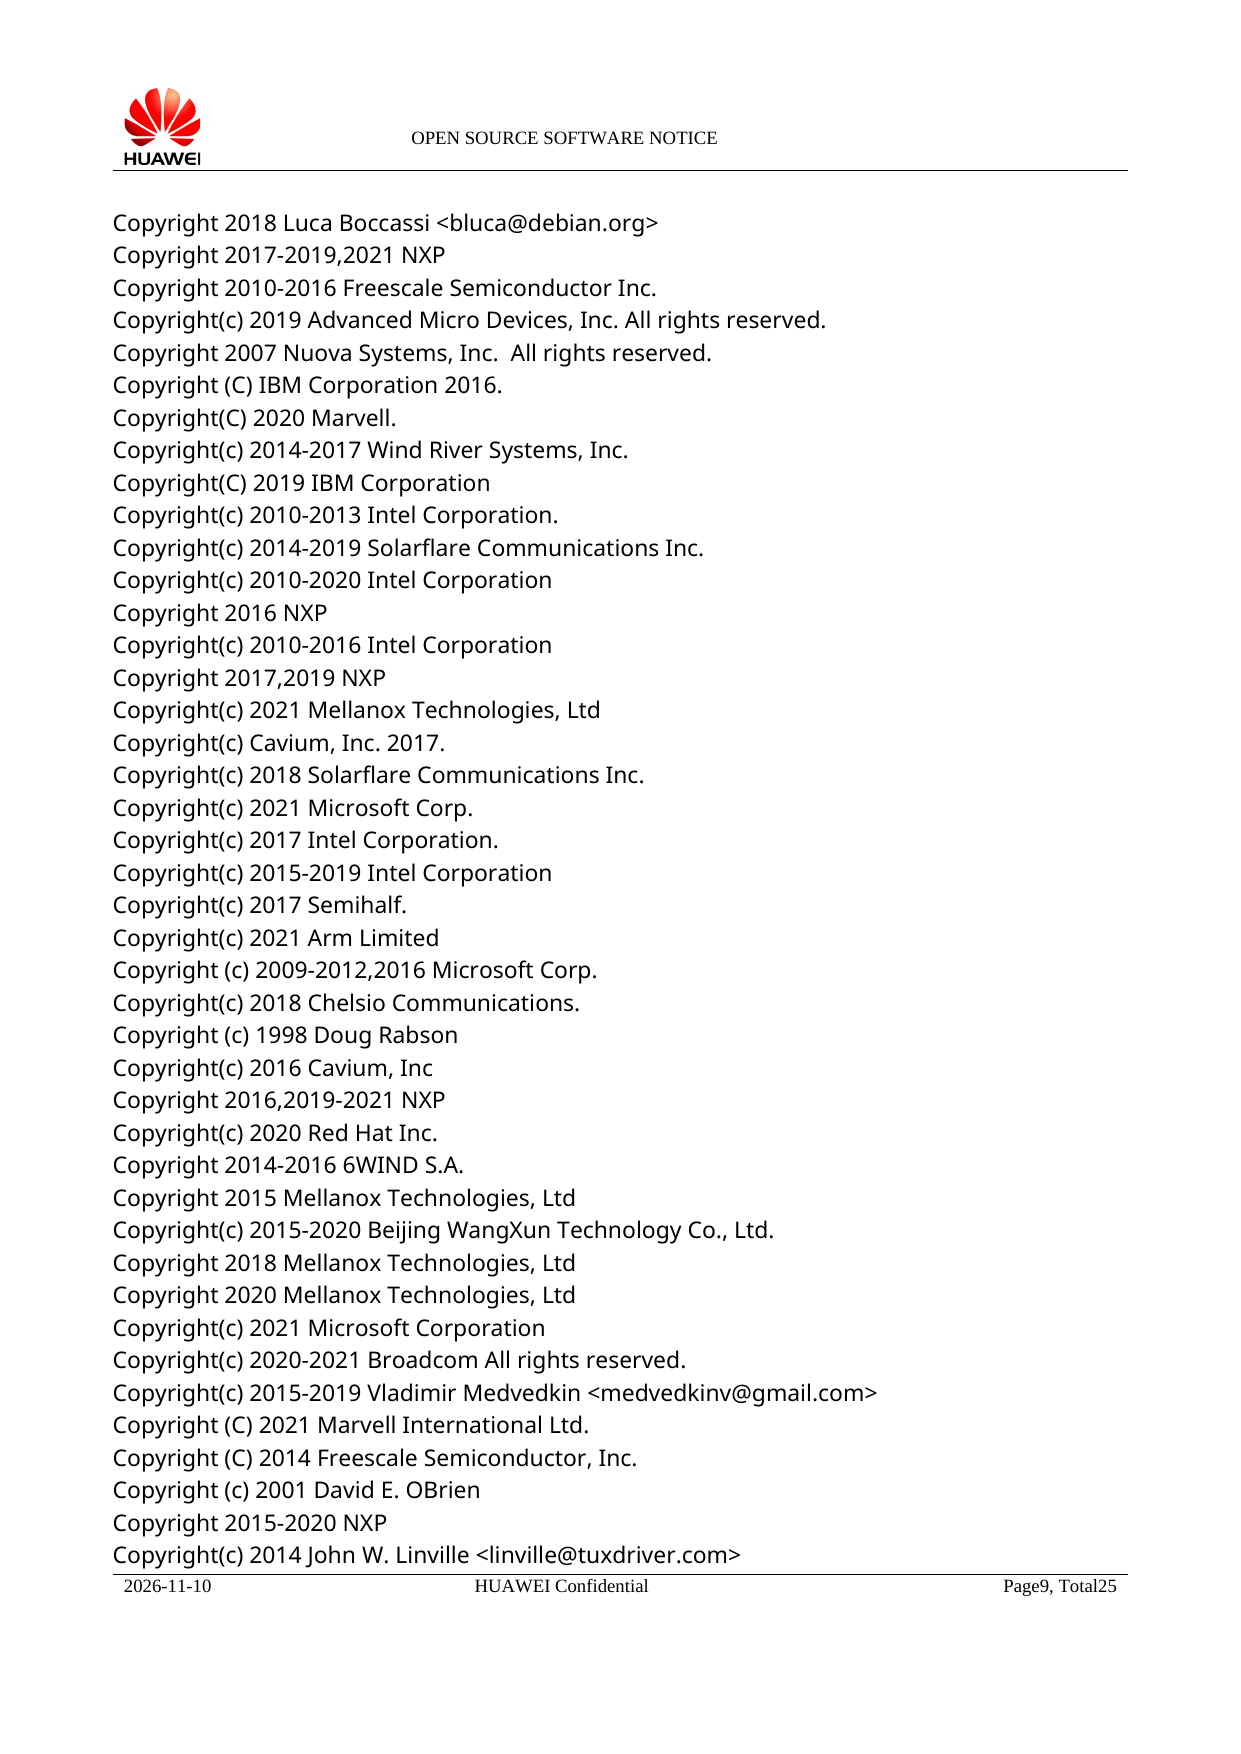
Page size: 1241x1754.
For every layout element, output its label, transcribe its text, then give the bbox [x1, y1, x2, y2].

picture [124, 88, 201, 165]
